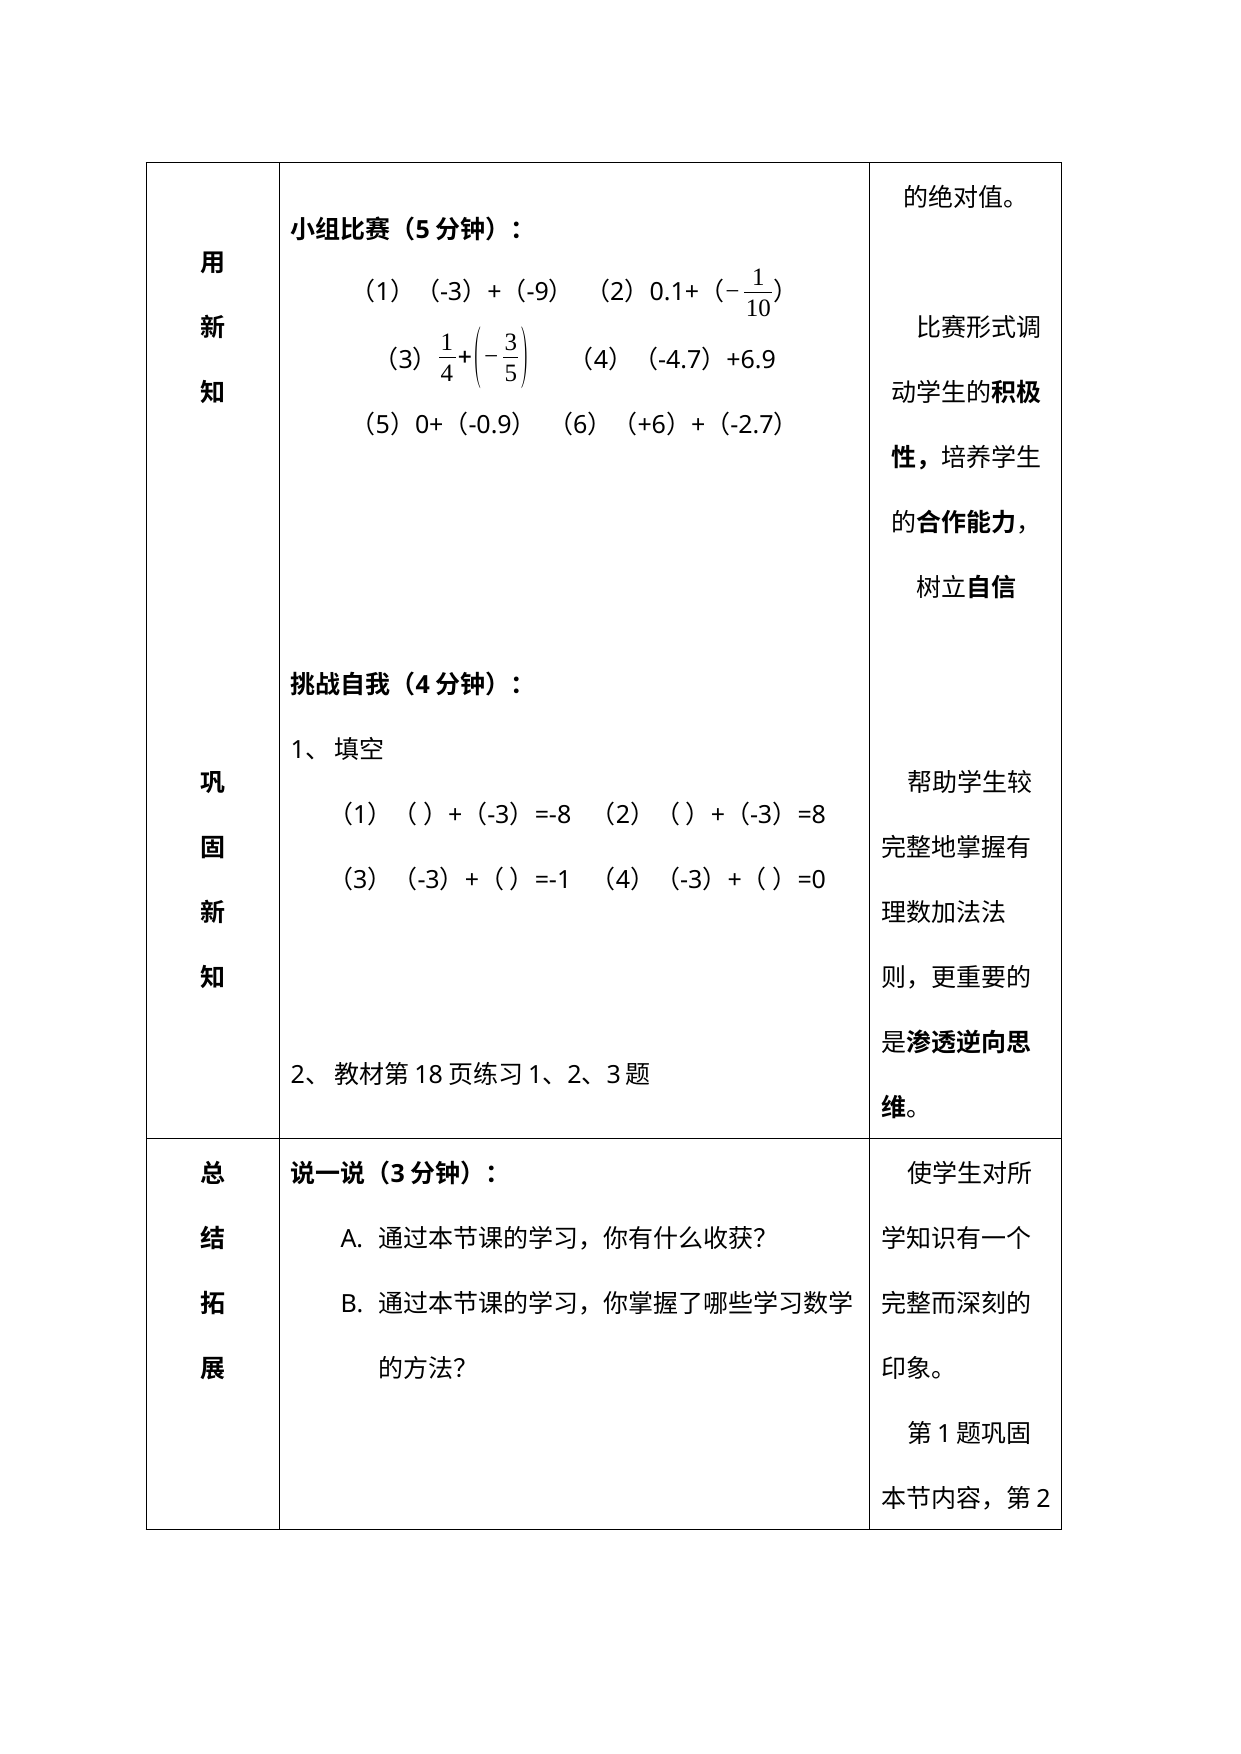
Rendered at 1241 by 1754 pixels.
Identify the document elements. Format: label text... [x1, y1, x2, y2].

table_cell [870, 1139, 1061, 1529]
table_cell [280, 163, 869, 1138]
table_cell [870, 163, 1061, 1138]
table_cell 总 结 拓 展 [147, 1139, 279, 1529]
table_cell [147, 163, 279, 1138]
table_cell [280, 1139, 869, 1529]
